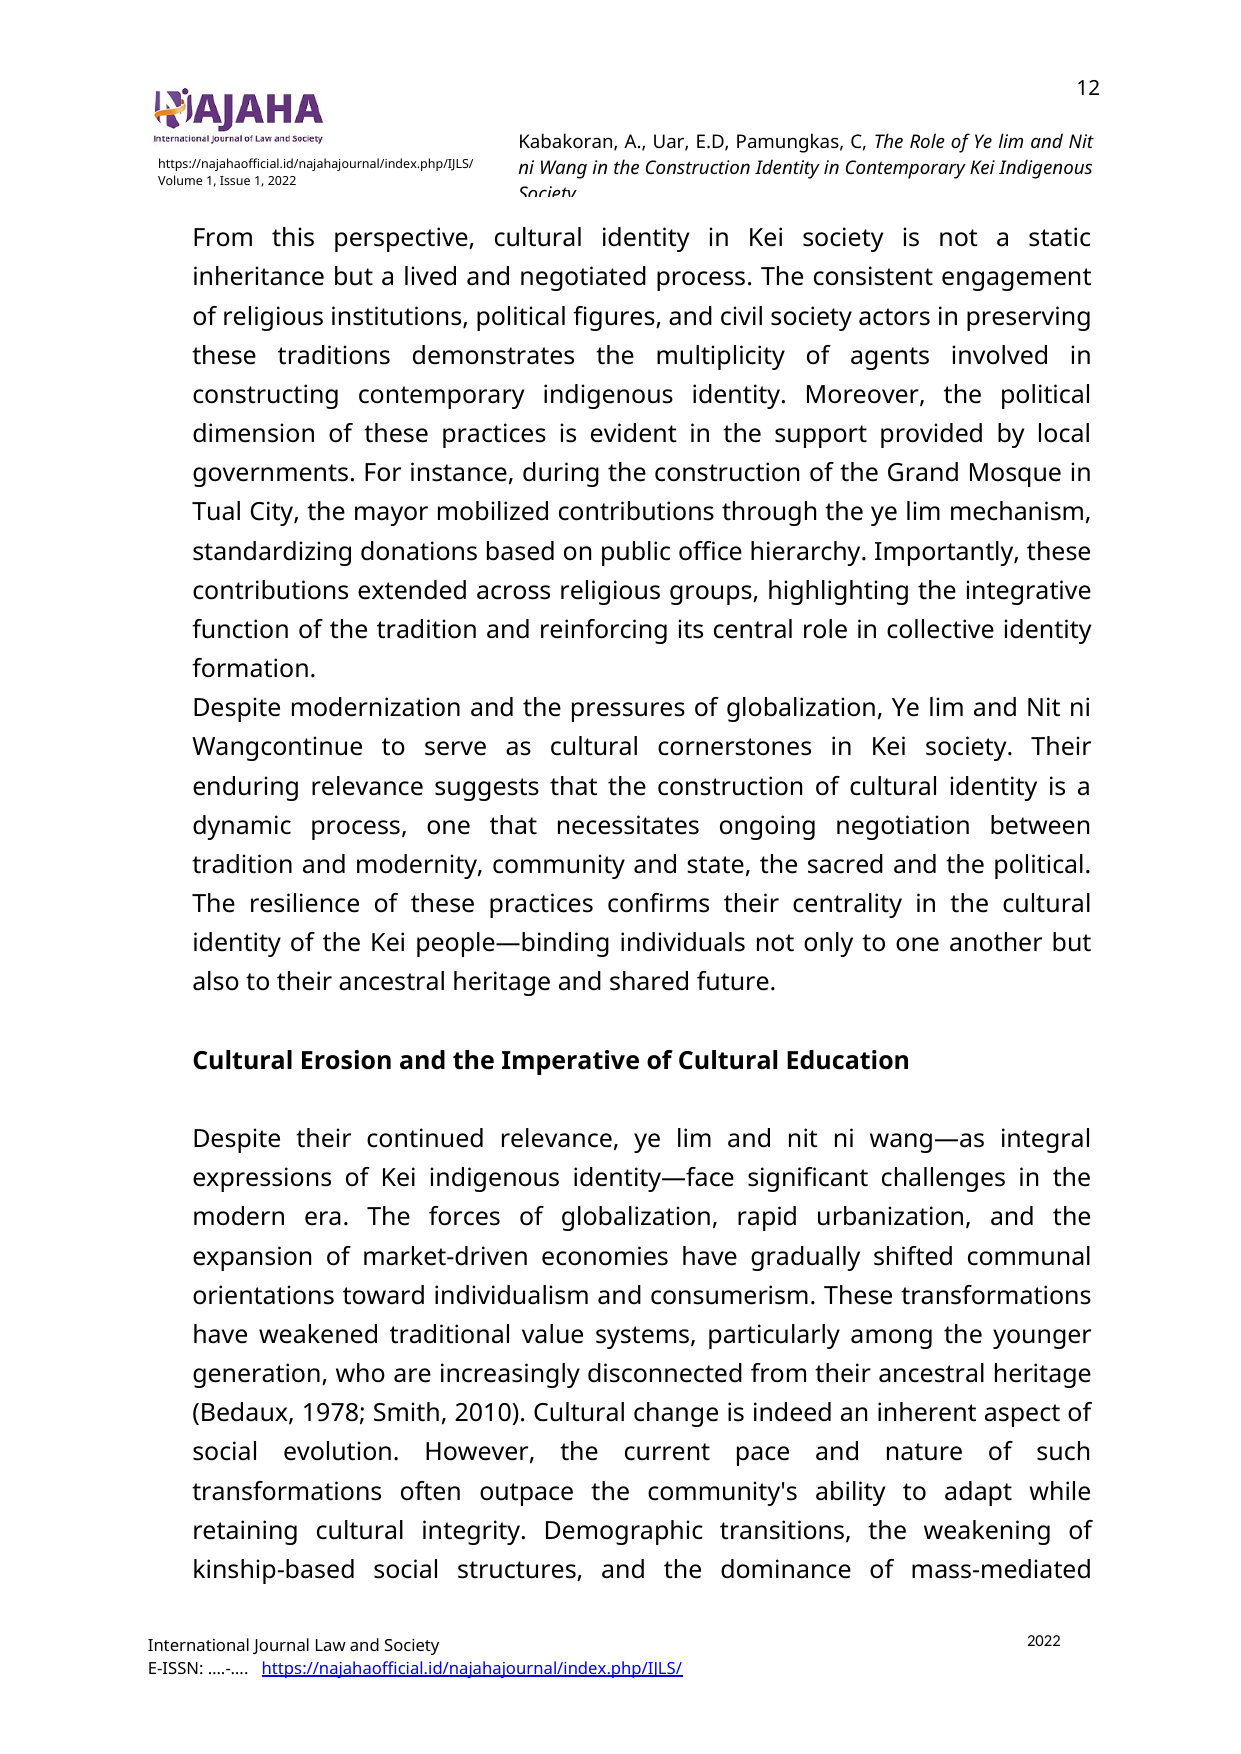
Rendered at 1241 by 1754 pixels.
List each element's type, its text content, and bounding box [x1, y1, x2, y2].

list Despite modernization and the pressures of globalization, Ye lim and Nit ni Wangcontinue to serve as cultural cornerstones in Kei society. Their enduring relevance suggests that the construction of cultural identity is a dynamic process, one that necessitates ongoing negotiation between tradition and modernity, community and state, the sacred and the political. The resilience of these practices confirms their centrality in the cultural identity of the Kei people—binding individuals not only to one another but also to their ancestral heritage and shared future. [192, 690, 1093, 998]
list Cultural Erosion and the Imperative of Cultural Education [192, 1042, 1093, 1076]
picture [147, 74, 328, 158]
list From this perspective, cultural identity in Kei society is not a static inheritance but a lived and negotiated process. The consistent engagement of religious institutions, political figures, and civil society actors in preserving these traditions demonstrates the multiplicity of agents involved in constructing contemporary indigenous identity. Moreover, the political dimension of these practices is evident in the support provided by local governments. For instance, during the construction of the Grand Mosque in Tual City, the mayor mobilized contributions through the ye lim mechanism, standardizing donations based on public office hierarchy. Importantly, these contributions extended across religious groups, highlighting the integrative function of the tradition and reinforcing its central role in collective identity formation. [192, 220, 1093, 685]
